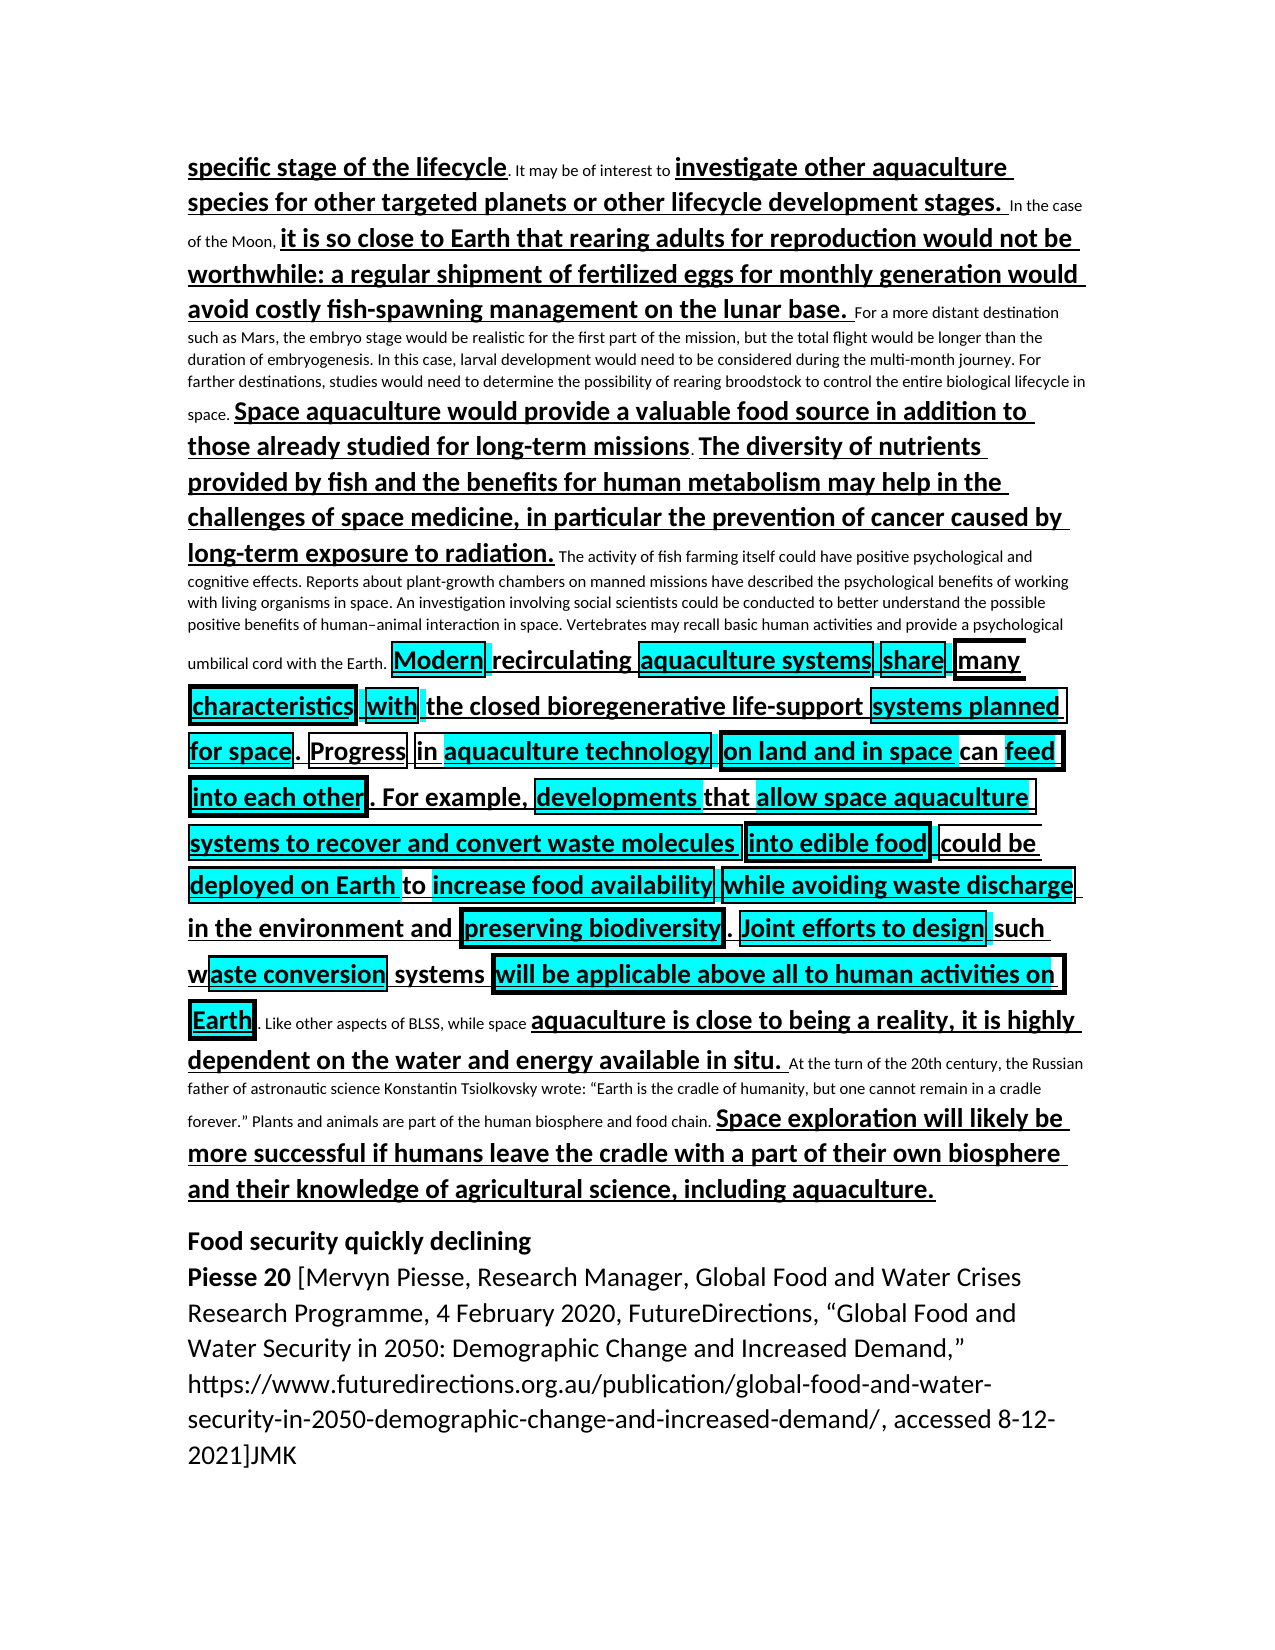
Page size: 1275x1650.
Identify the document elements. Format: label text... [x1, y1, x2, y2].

subtitle Food security quickly declining [187, 1224, 1087, 1257]
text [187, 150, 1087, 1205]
text Piesse 20 [Mervyn Piesse, Research Manager, Global Food and Water Crises Research Programme, 4 February 2020, FutureDirections, “Global Food and Water Security in 2050: Demographic Change and Increased Demand,” https://www.futuredirections.org.au/publication/global-food-and-water-security-in-2050-demographic-change-and-increased-demand/, accessed 8-12-2021]JMK [187, 1260, 1087, 1471]
